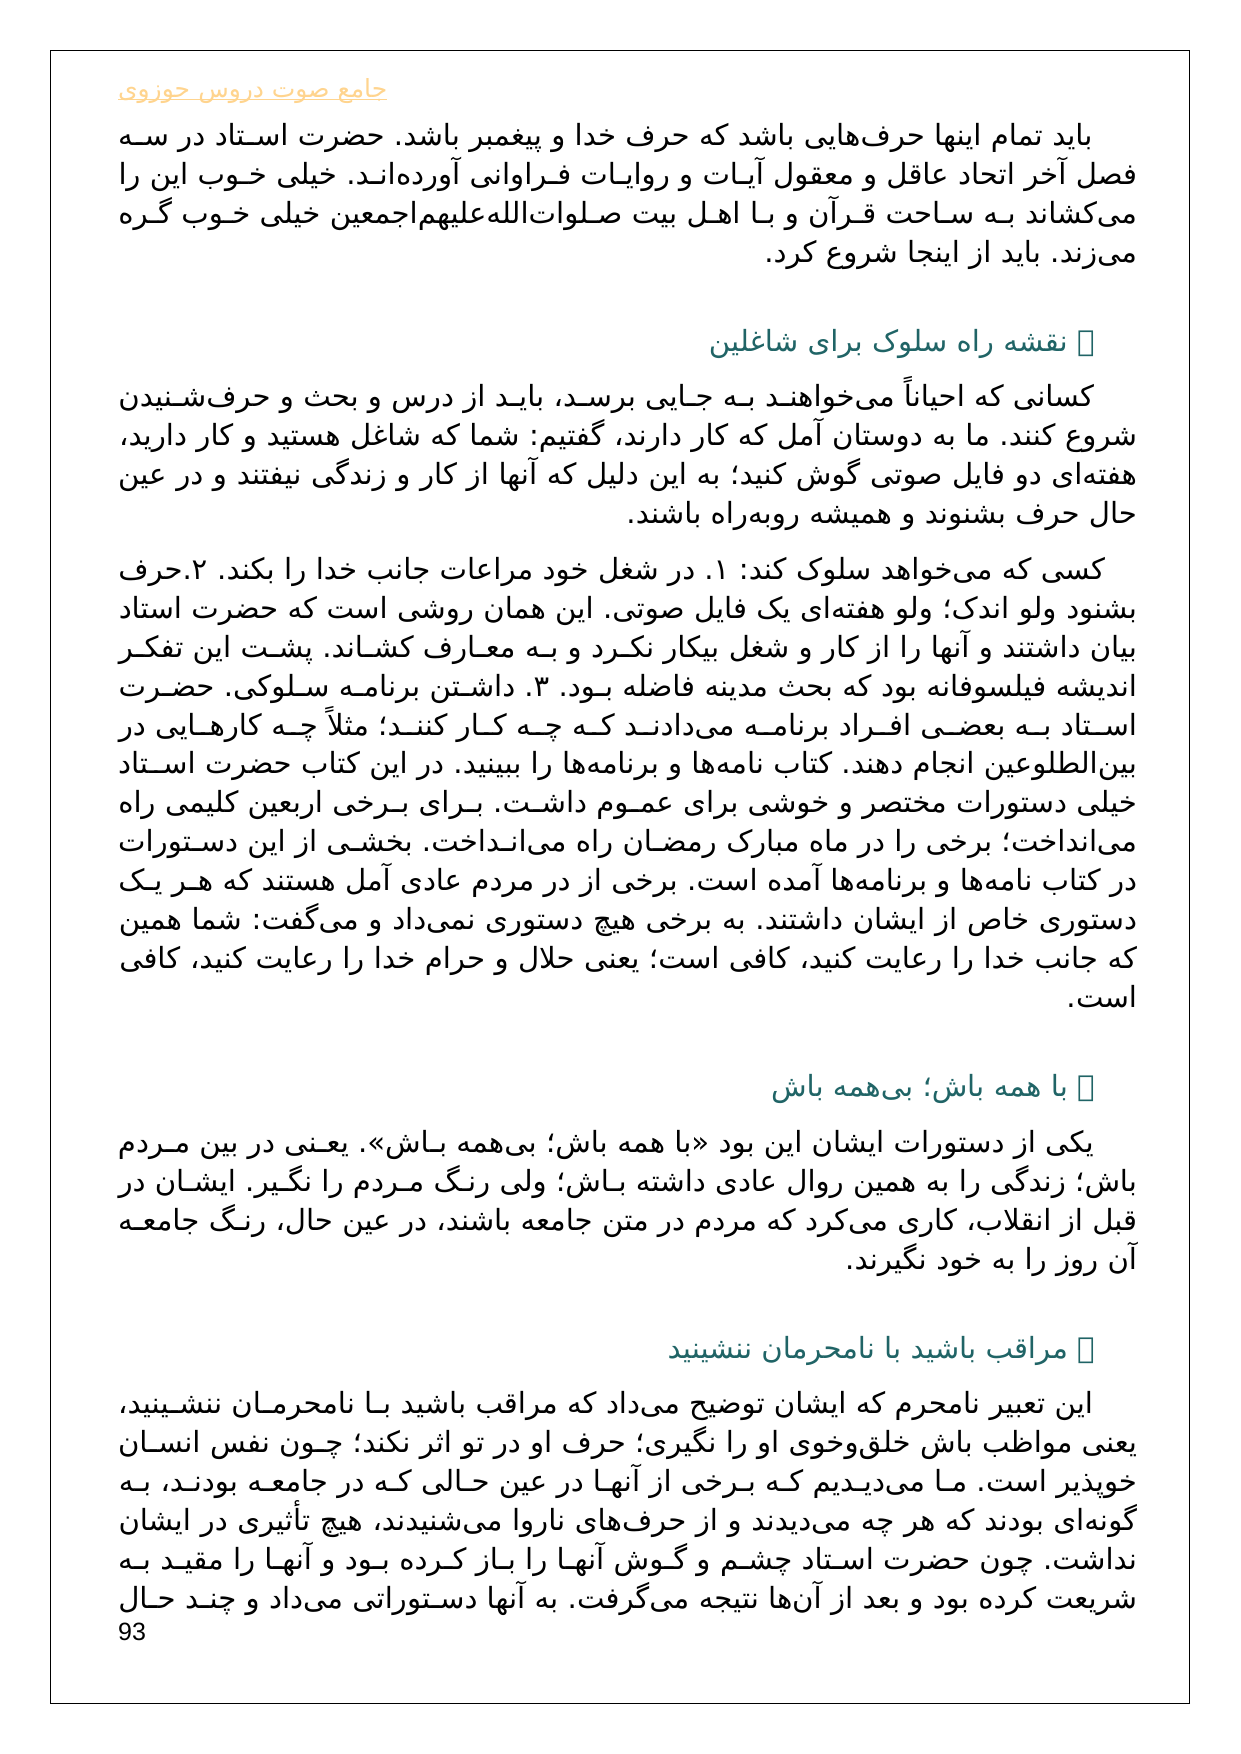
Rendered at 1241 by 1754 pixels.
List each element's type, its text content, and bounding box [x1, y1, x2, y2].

text 🔵 نقشه راه سلوک برای شاغلین [118, 324, 1119, 358]
text 🔵 مراقب باشید با نامحرمان ننشینید [118, 1331, 1119, 1365]
text باید تمام اینها حرف‌هایی باشد که حرف خدا و پیغمبر باشد. حضرت استاد در سه فصل آخر اتحاد عاقل و معقول آیات و روایات فراوانی آورده‌اند. خیلی خوب این را می‌کشاند به ساحت قرآن و با اهل بیت صلوات‌الله‌علیهم‌اجمعین خیلی خوب گره می‌زند. باید از اینجا شروع کرد. [118, 118, 1137, 269]
text 🔵 با همه باش؛ بی‌همه باش [118, 1069, 1119, 1103]
text کسانی که احیاناً می‌خواهند به جایی برسد، باید از درس و بحث و حرف‌شنیدن شروع کنند. ما به دوستان آمل که کار دارند، گفتیم: شما که شاغل هستید و کار دارید، هفته‌ای دو فایل صوتی گوش کنید؛ به این دلیل که آنها از کار و زندگی نیفتند و در عین حال حرف بشنوند و همیشه روبه‌راه باشند. [118, 379, 1137, 530]
text یکی از دستورات ایشان این بود «با همه باش؛ بی‌همه باش». یعنی در بین مردم باش؛ زندگی را به همین روال عادی داشته باش؛ ولی رنگ مردم را نگیر. ایشان در قبل از انقلاب، کاری می‌کرد که مردم در متن جامعه باشند، در عین حال، رنگ جامعه آن روز را به خود نگیرند. [118, 1125, 1137, 1276]
text کسی که می‌خواهد سلوک کند: ۱. در شغل خود مراعات جانب خدا را بکند. ۲.حرف بشنود ولو اندک؛ ولو هفته‌ای یک فایل صوتی. این همان روشی است که حضرت استاد بیان داشتند و آنها را از کار و شغل بیکار نکرد و به معارف کشاند. پشت این تفکر اندیشه فیلسوفانه بود که بحث مدینه فاضله بود. ۳. داشتن برنامه سلوکی. حضرت استاد به بعضی افراد برنامه می‌دادند که چه کار کنند؛ مثلاً چه کارهایی در بین‌الطلوعین انجام دهند. کتاب نامه‌ها و برنامه‌ها را ببینید. در این کتاب حضرت استاد خیلی دستورات مختصر و خوشی برای عموم داشت. برای برخی اربعین کلیمی راه می‌انداخت؛ برخی را در ماه مبارک رمضان راه می‌انداخت. بخشی از این دستورات در کتاب نامه‌ها و برنامه‌ها آمده است. برخی از در مردم عادی آمل هستند که هر یک دستوری خاص از ایشان داشتند. به برخی هیچ دستوری نمی‌داد و می‌گفت: شما همین که جانب خدا را رعایت کنید، کافی است؛ یعنی حلال و حرام خدا را رعایت کنید، کافی است. [118, 552, 1137, 1014]
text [118, 1387, 1137, 1615]
